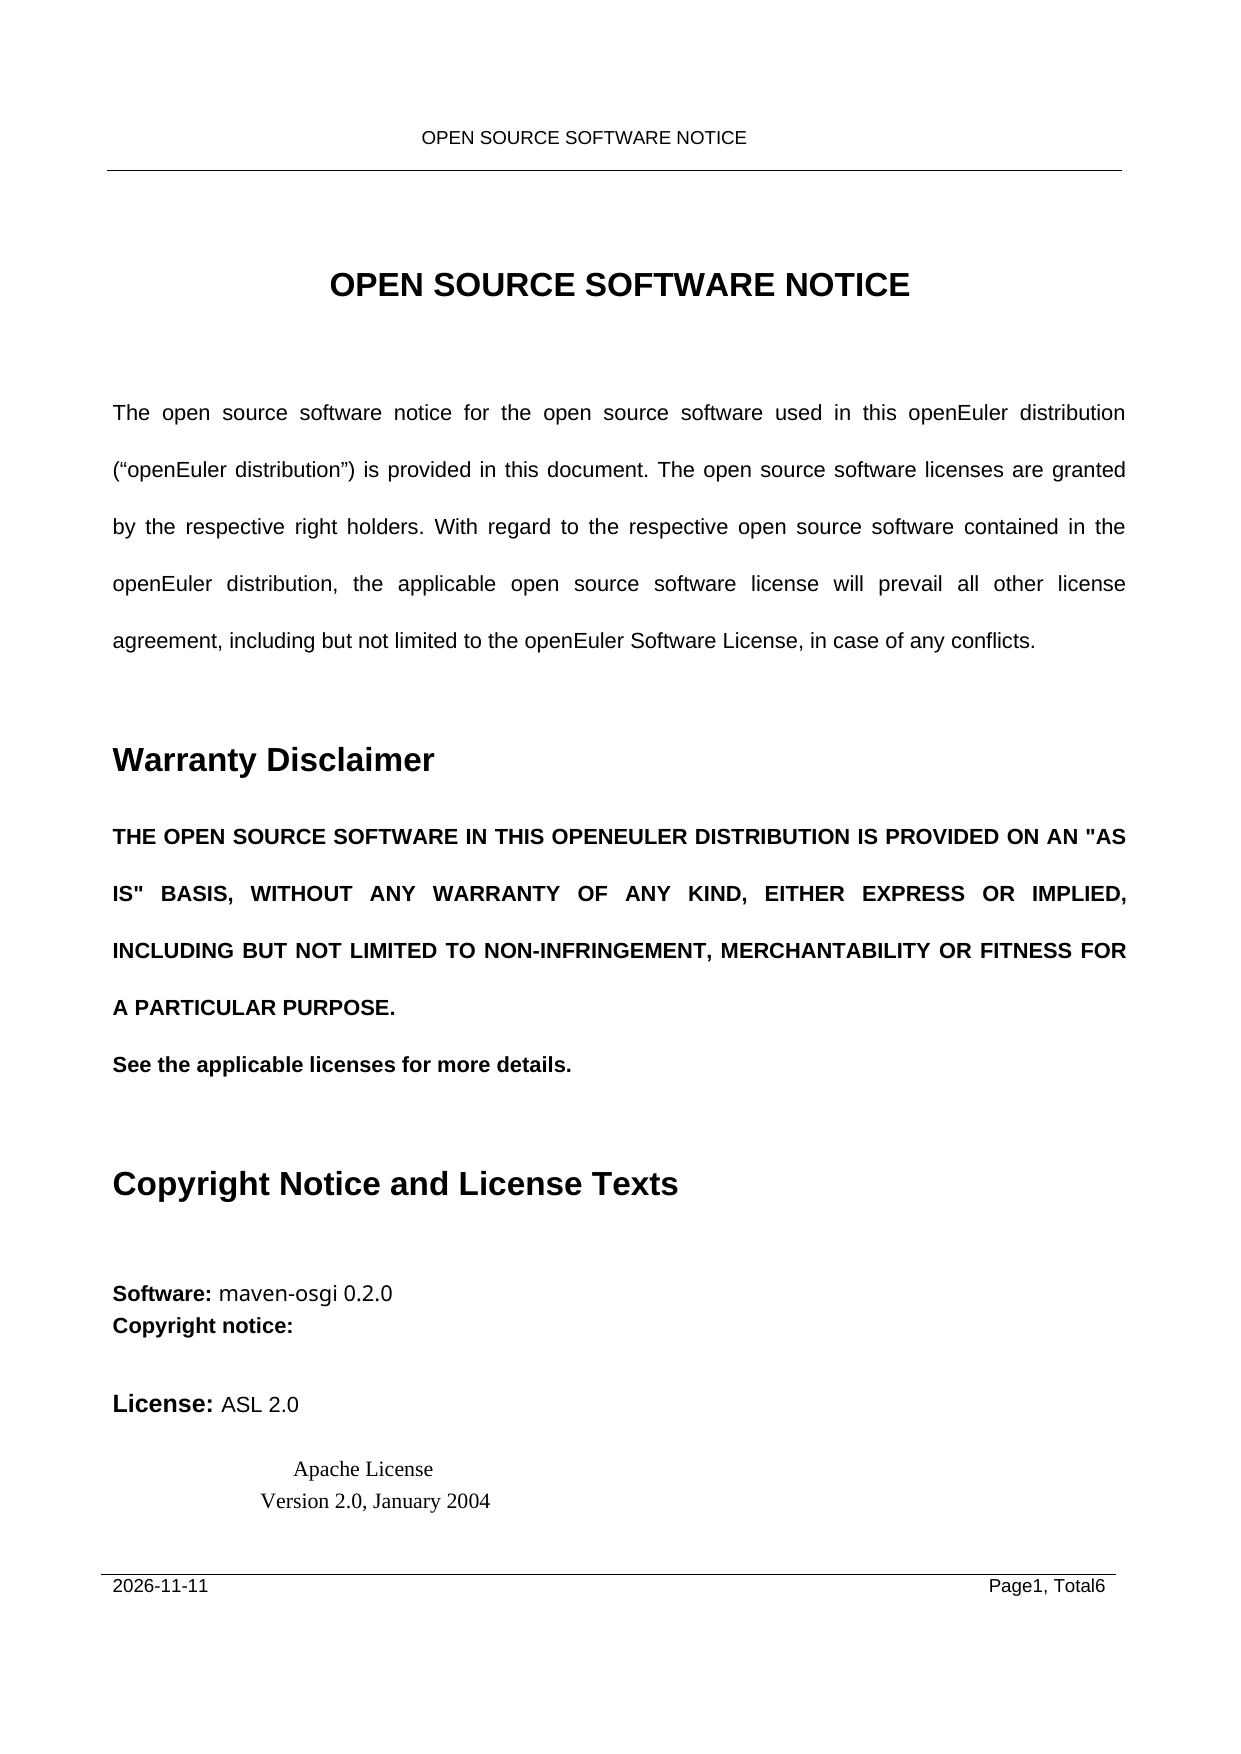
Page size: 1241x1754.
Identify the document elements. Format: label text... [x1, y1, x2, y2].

text Copyright Notice and License Texts [112, 1151, 1128, 1216]
text THE OPEN SOURCE SOFTWARE IN THIS OPENEULER DISTRIBUTION IS PROVIDED ON AN "AS IS" BASIS, WITHOUT ANY WARRANTY OF ANY KIND, EITHER EXPRESS OR IMPLIED, INCLUDING BUT NOT LIMITED TO NON-INFRINGEMENT, MERCHANTABILITY OR FITNESS FOR A PARTICULAR PURPOSE. See the applicable licenses for more details. [112, 821, 1128, 1081]
text Software: maven-osgi 0.2.0 [112, 1277, 1128, 1309]
text Copyright notice: [112, 1309, 1128, 1342]
text OPEN SOURCE SOFTWARE NOTICE [112, 251, 1128, 316]
text The open source software notice for the open source software used in this openEuler distribution (“openEuler distribution”) is provided in this document. The open source software licenses are granted by the respective right holders. With regard to the respective open source software contained in the openEuler distribution, the applicable open source software license will prevail all other license agreement, including but not limited to the openEuler Software License, in case of any conflicts. [112, 397, 1128, 657]
text License: ASL 2.0 [112, 1387, 1128, 1419]
text Warranty Disclaimer [112, 727, 1128, 792]
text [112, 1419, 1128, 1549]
